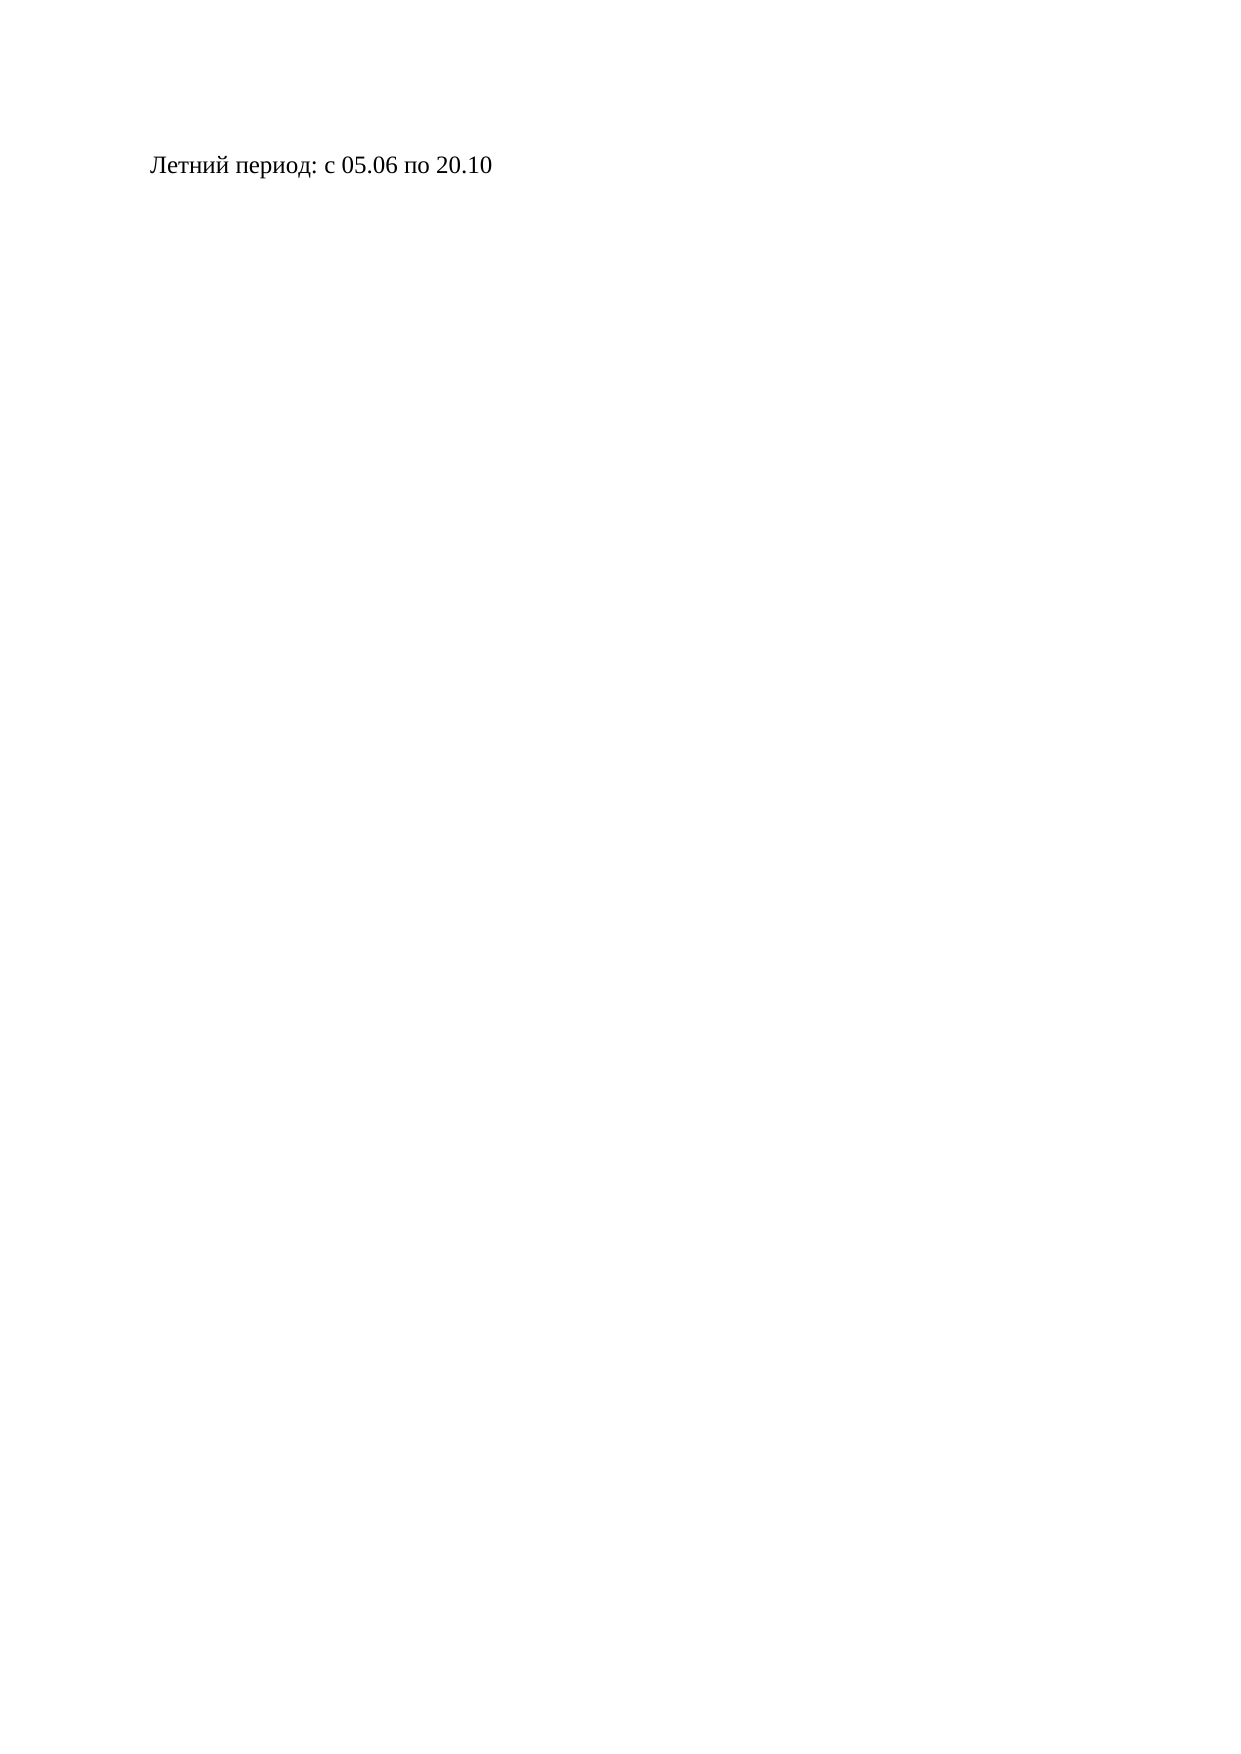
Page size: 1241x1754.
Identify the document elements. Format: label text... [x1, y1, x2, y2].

text Летний период: с 05.06 по 20.10 [150, 150, 1090, 179]
